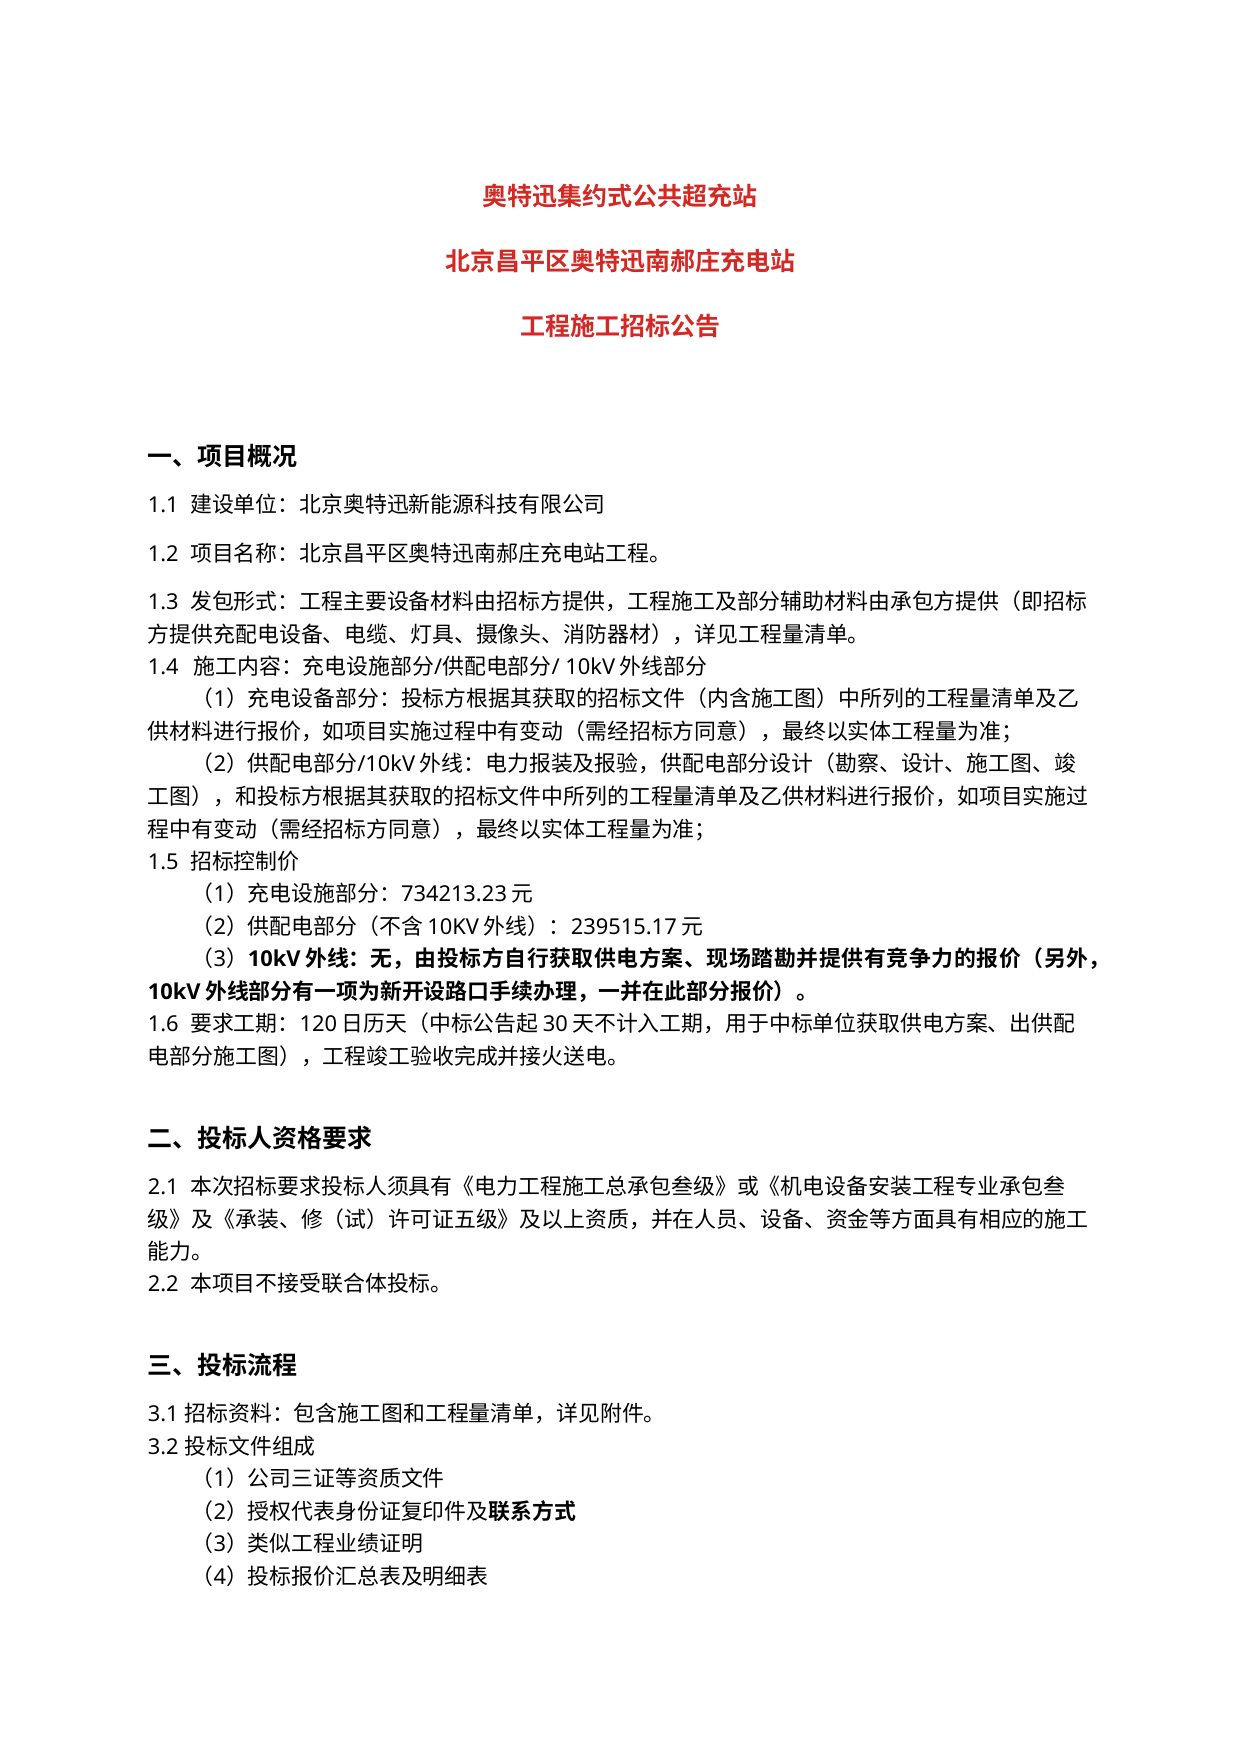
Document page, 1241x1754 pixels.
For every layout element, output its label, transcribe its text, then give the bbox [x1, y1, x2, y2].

text 奥特迅集约式公共超充站 [148, 162, 1092, 227]
text 1.3 发包形式：工程主要设备材料由招标方提供，工程施工及部分辅助材料由承包方提供（即招标方提供充配电设备、电缆、灯具、摄像头、消防器材），详见工程量清单。 [148, 584, 1092, 649]
text 1.5 招标控制价 [148, 844, 1092, 876]
text 3.2 投标文件组成 [148, 1429, 1092, 1461]
text 北京昌平区奥特迅南郝庄充电站 [148, 227, 1092, 292]
text （2）供配电部分（不含10KV外线）：239515.17元 [148, 909, 1092, 941]
text （2）授权代表身份证复印件及联系方式 [148, 1494, 1092, 1526]
text 1.6 要求工期：120日历天（中标公告起30天不计入工期，用于中标单位获取供电方案、出供配电部分施工图），工程竣工验收完成并接火送电。 [148, 1006, 1092, 1071]
text 一、项目概况 [148, 422, 1092, 487]
text （4）投标报价汇总表及明细表 [148, 1559, 1092, 1591]
text （1）公司三证等资质文件 [148, 1461, 1092, 1494]
text 1.4 施工内容：充电设施部分/供配电部分/ 10kV外线部分 [148, 649, 1092, 681]
text 三、投标流程 [148, 1331, 1092, 1396]
text 1.2 项目名称：北京昌平区奥特迅南郝庄充电站工程。 [148, 535, 1092, 568]
text 2.1 本次招标要求投标人须具有《电力工程施工总承包叁级》或《机电设备安装工程专业承包叁级》及《承装、修（试）许可证五级》及以上资质，并在人员、设备、资金等方面具有相应的施工能力。 [148, 1169, 1092, 1266]
text 1.1 建设单位：北京奥特迅新能源科技有限公司 [148, 487, 1092, 519]
text 工程施工招标公告 [148, 292, 1092, 357]
text （1）充电设备部分：投标方根据其获取的招标文件（内含施工图）中所列的工程量清单及乙供材料进行报价，如项目实施过程中有变动（需经招标方同意），最终以实体工程量为准； [148, 681, 1092, 746]
text （3）类似工程业绩证明 [148, 1526, 1092, 1559]
text （1）充电设施部分：734213.23元 [148, 876, 1092, 909]
text 2.2 本项目不接受联合体投标。 [148, 1266, 1092, 1299]
text （2）供配电部分/10kV外线：电力报装及报验，供配电部分设计（勘察、设计、施工图、竣工图），和投标方根据其获取的招标文件中所列的工程量清单及乙供材料进行报价，如项目实施过程中有变动（需经招标方同意），最终以实体工程量为准； [148, 746, 1092, 844]
text 二、投标人资格要求 [148, 1104, 1092, 1169]
text 3.1 招标资料：包含施工图和工程量清单，详见附件。 [148, 1396, 1092, 1429]
text （3）10kV外线：无，由投标方自行获取供电方案、现场踏勘并提供有竞争力的报价（另外，10kV外线部分有一项为新开设路口手续办理，一并在此部分报价）。 [148, 941, 1092, 1006]
